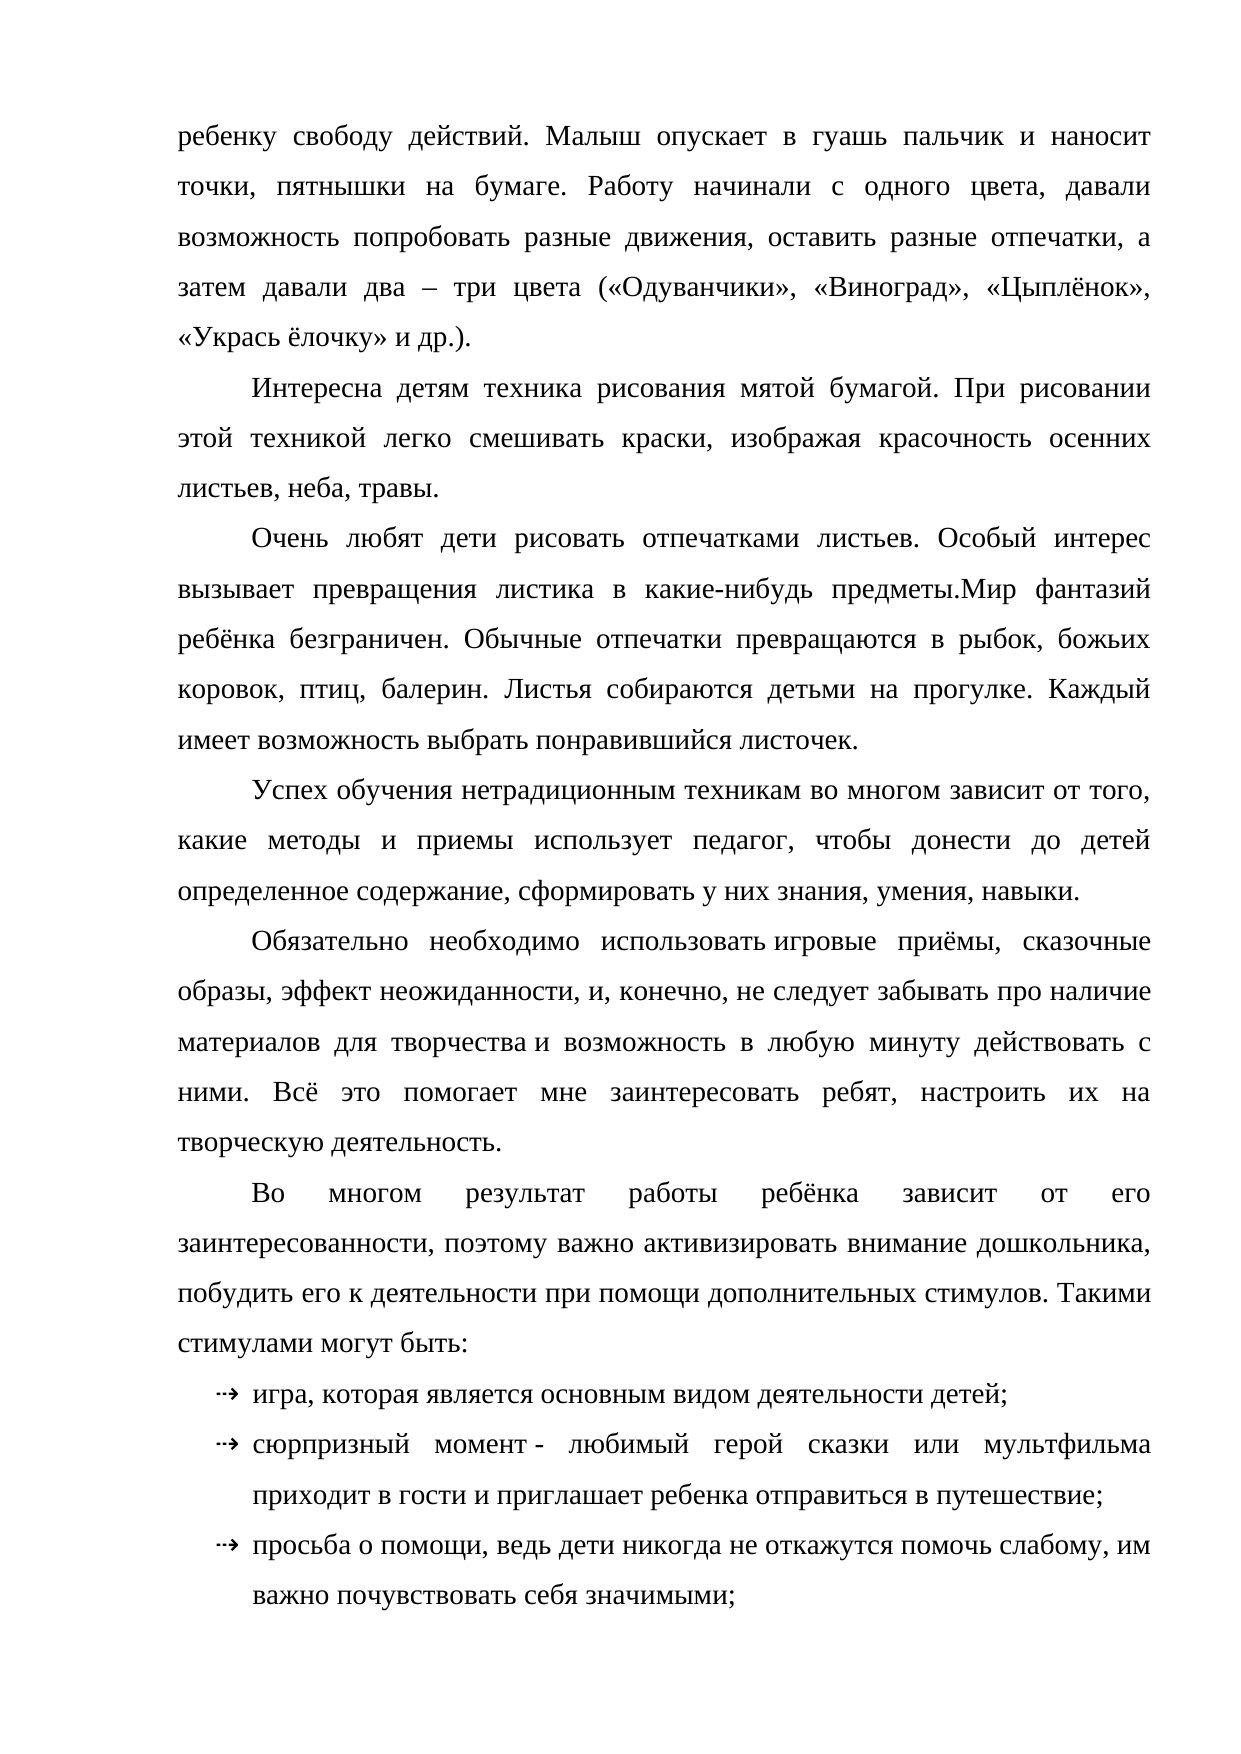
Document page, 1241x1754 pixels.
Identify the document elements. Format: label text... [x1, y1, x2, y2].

text Успех обучения нетрадиционным техникам во многом зависит от того, какие методы и приемы использует педагог, чтобы донести до детей определенное содержание, сформировать у них знания, умения, навыки. [177, 772, 1152, 906]
text Обязательно необходимо использовать игровые приёмы, сказочные образы, эффект неожиданности, и, конечно, не следует забывать про наличие материалов для творчества и возможность в любую минуту действовать с ними. Всё это помогает мне заинтересовать ребят, настроить их на творческую деятельность. [177, 923, 1152, 1158]
text Во многом результат работы ребёнка зависит от его заинтересованности, поэтому важно активизировать внимание дошкольника, побудить его к деятельности при помощи дополнительных стимулов. Такими стимулами могут быть: [177, 1175, 1152, 1359]
list игра, которая является основным видом деятельности детей; [215, 1376, 1152, 1409]
text Интересна детям техника рисования мятой бумагой. При рисовании этой техникой легко смешивать краски, изображая красочность осенних листьев, неба, травы. [177, 370, 1152, 504]
list сюрпризный момент - любимый герой сказки или мультфильма приходит в гости и приглашает ребенка отправиться в путешествие; [215, 1426, 1152, 1510]
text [177, 118, 1152, 353]
text Очень любят дети рисовать отпечатками листьев. Особый интерес вызывает превращения листика в какие-нибудь предметы.Мир фантазий ребёнка безграничен. Обычные отпечатки превращаются в рыбок, божьих коровок, птиц, балерин. Листья собираются детьми на прогулке. Каждый имеет возможность выбрать понравившийся листочек. [177, 521, 1152, 755]
list просьба о помощи, ведь дети никогда не откажутся помочь слабому, им важно почувствовать себя значимыми; [215, 1527, 1152, 1611]
